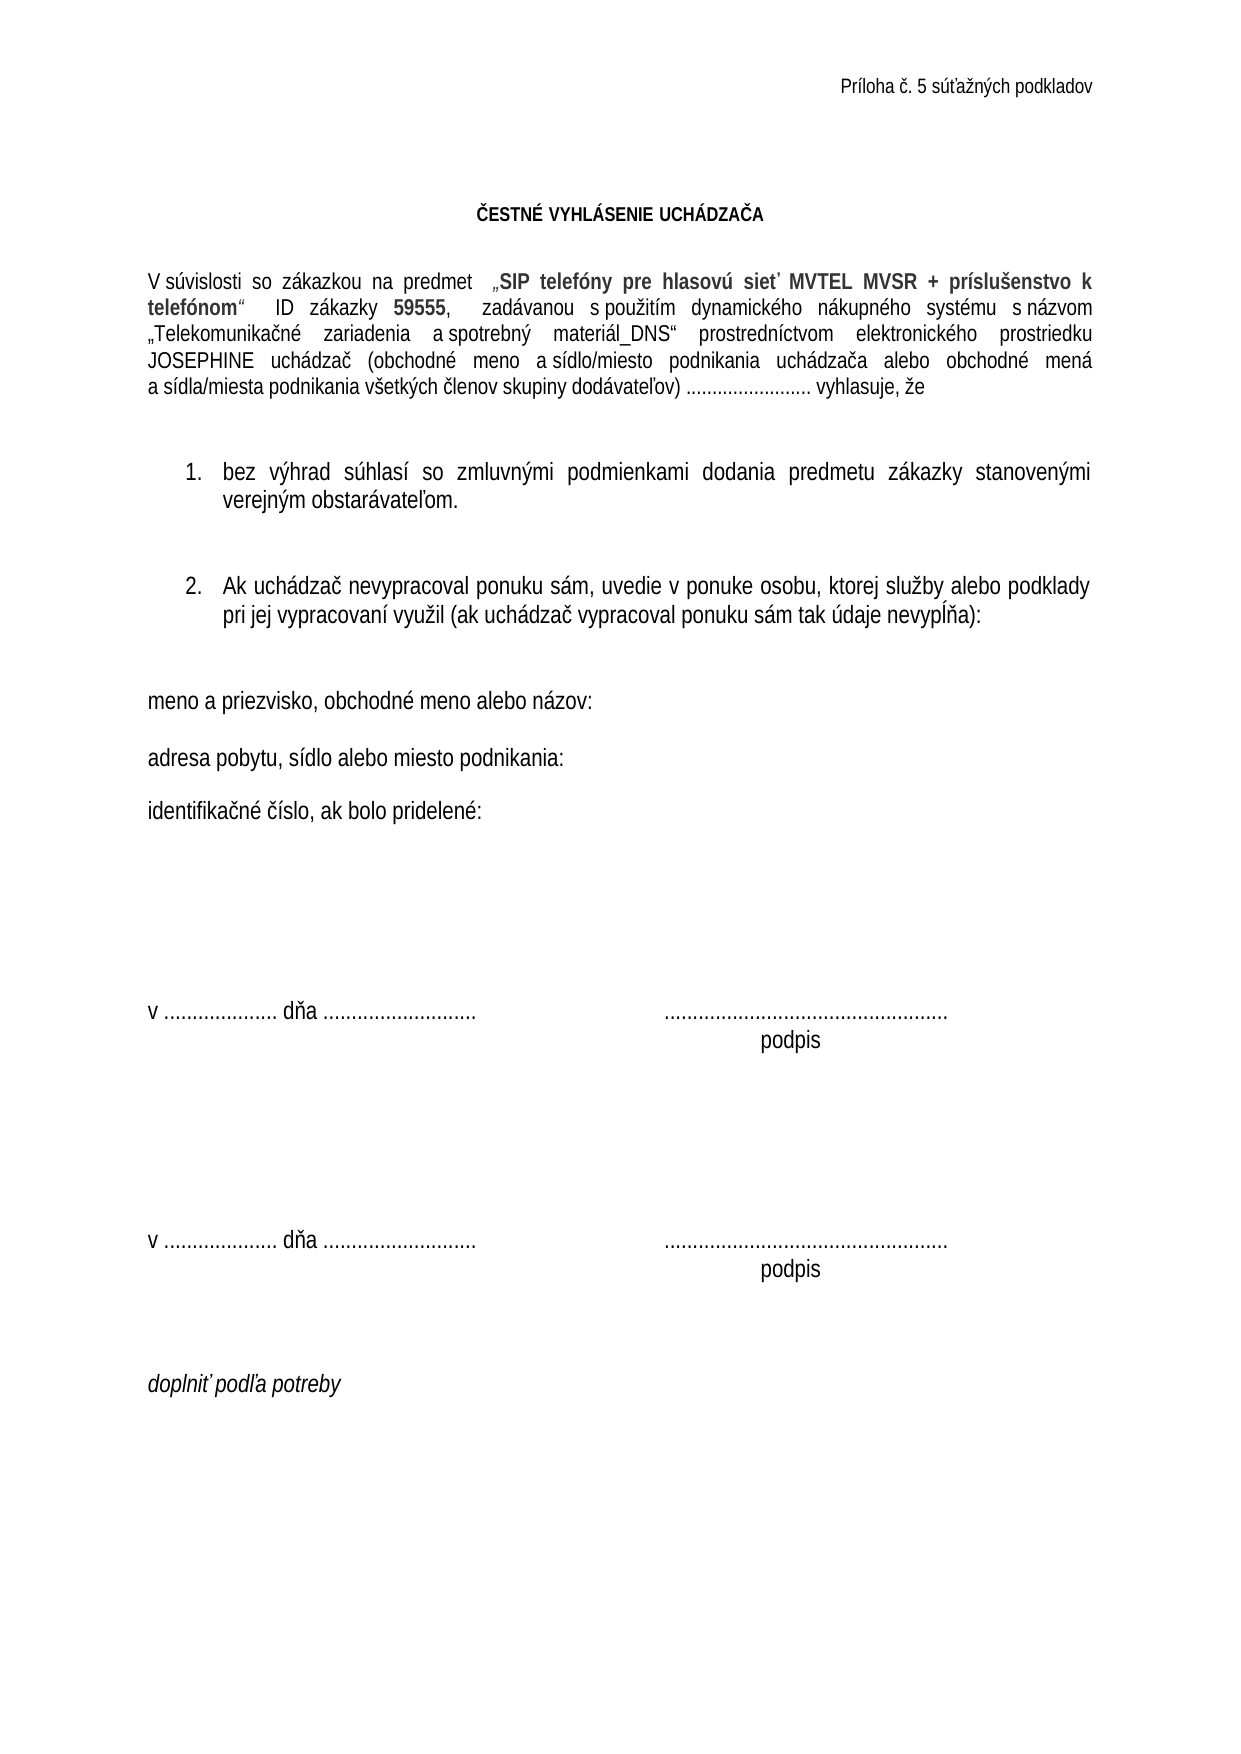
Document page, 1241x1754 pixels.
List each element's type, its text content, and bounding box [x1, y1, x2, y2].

text adresa pobytu, sídlo alebo miesto podnikania: [148, 743, 1093, 772]
text meno a priezvisko, obchodné meno alebo názov: [148, 686, 1093, 714]
text v .................... dňa ........................... .................................................. [148, 996, 1093, 1025]
subtitle čestné vyhlásenie uchádzača [148, 198, 1093, 227]
text podpis [148, 1254, 1093, 1283]
list bez výhrad súhlasí so zmluvnými podmienkami dodania predmetu zákazky stanovenými verejným obstarávateľom. [185, 457, 1093, 514]
text doplniť podľa potreby [148, 1369, 1093, 1397]
text V súvislosti so zákazkou na predmet „SIP telefóny pre hlasovú sieť MVTEL MVSR + príslušenstvo k telefónom“ ID zákazky 59555, zadávanou s použitím dynamického nákupného systému s názvom „Telekomunikačné zariadenia a spotrebný materiál_DNS“ prostredníctvom elektronického prostriedku JOSEPHINE uchádzač (obchodné meno a sídlo/miesto podnikania uchádzača alebo obchodné mená a sídla/miesta podnikania všetkých členov skupiny dodávateľov) ........................ vyhlasuje, že [148, 268, 1093, 399]
text podpis [148, 1025, 1093, 1054]
list Ak uchádzač nevypracoval ponuku sám, uvedie v ponuke osobu, ktorej služby alebo podklady pri jej vypracovaní využil (ak uchádzač vypracoval ponuku sám tak údaje nevypĺňa): [185, 571, 1093, 629]
text v .................... dňa ........................... .................................................. [148, 1226, 1093, 1254]
text identifikačné číslo, ak bolo pridelené: [148, 796, 1093, 824]
